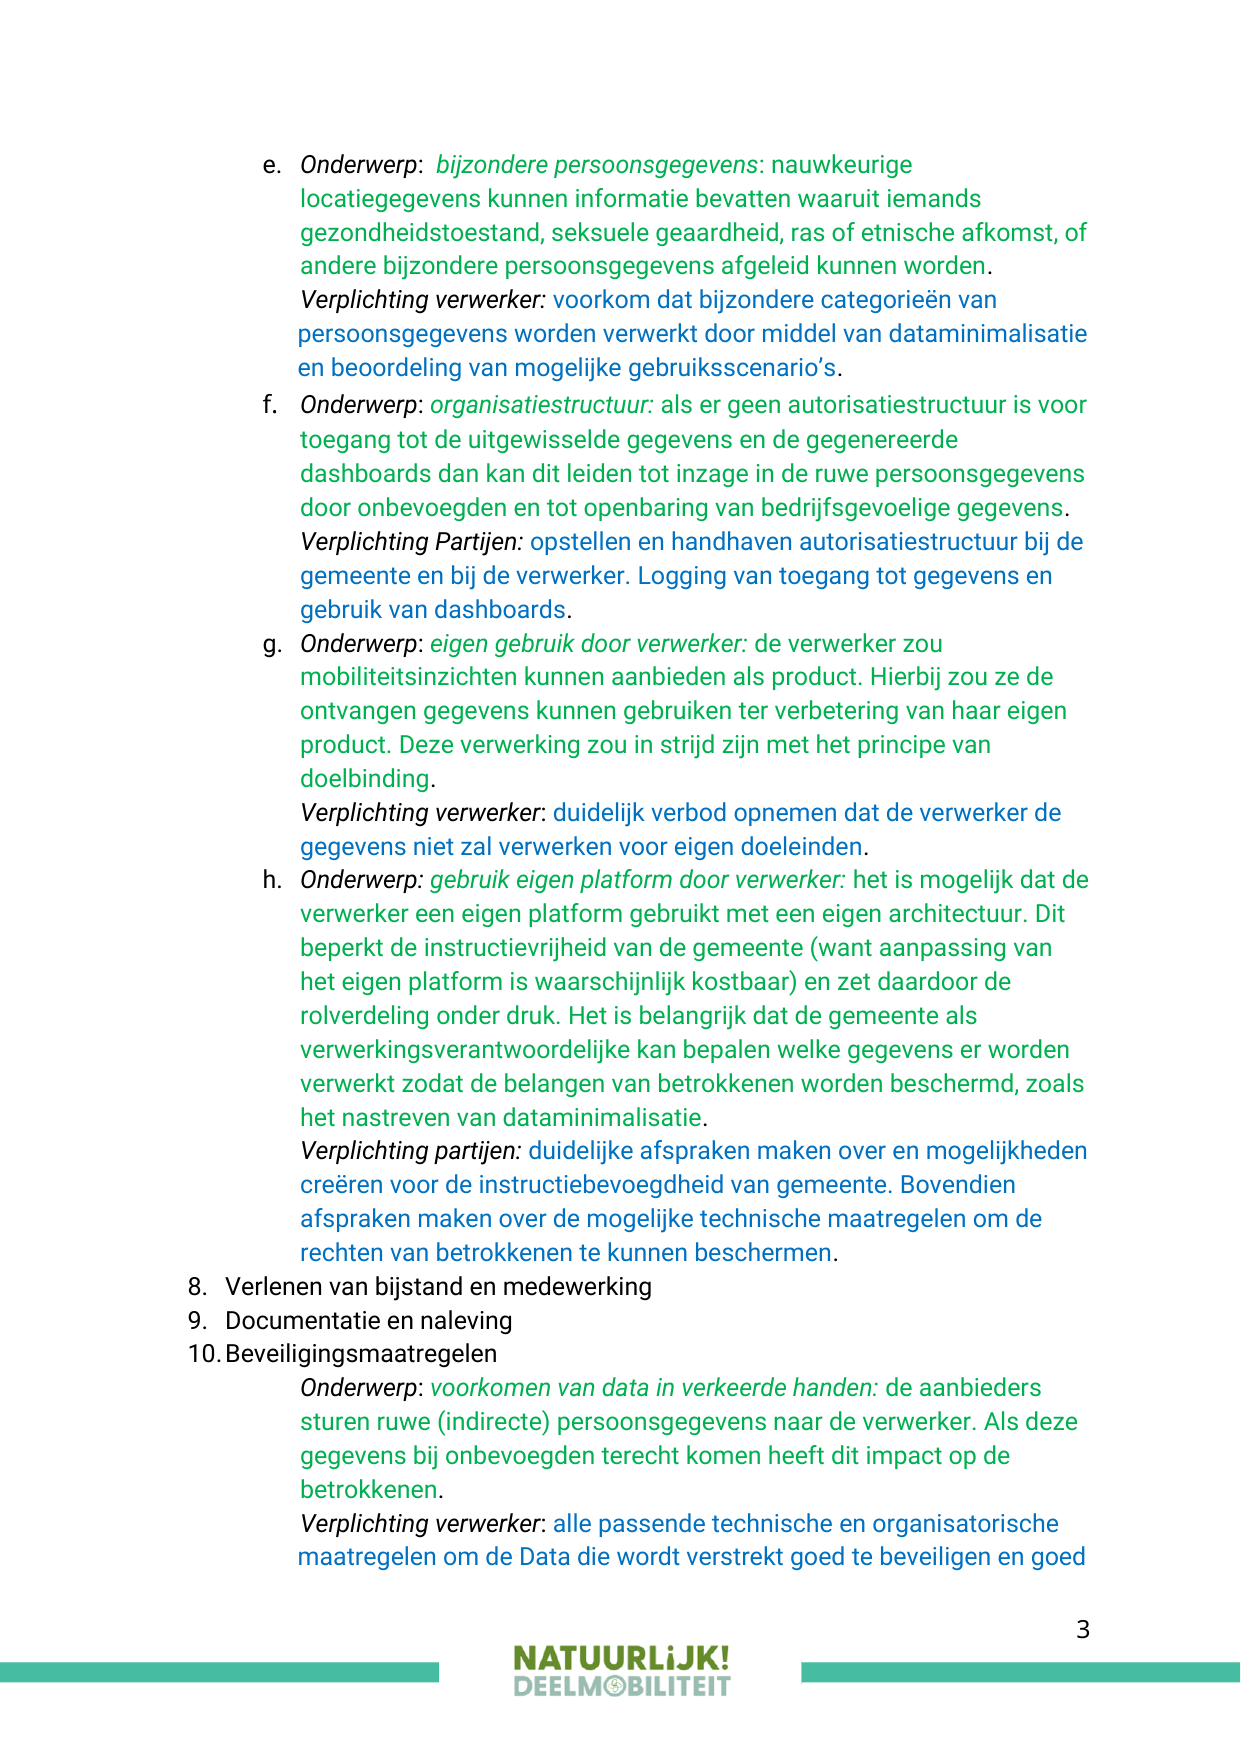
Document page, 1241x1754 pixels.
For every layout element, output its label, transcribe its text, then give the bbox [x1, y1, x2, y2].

list Onderwerp: bijzondere persoonsgegevens: nauwkeurige locatiegegevens kunnen informatie bevatten waaruit iemands gezondheidstoestand, seksuele geaardheid, ras of etnische afkomst, of andere bijzondere persoonsgegevens afgeleid kunnen worden. [262, 150, 1090, 281]
list Onderwerp: gebruik eigen platform door verwerker: het is mogelijk dat de verwerker een eigen platform gebruikt met een eigen architectuur. Dit beperkt de instructievrijheid van de gemeente (want aanpassing van het eigen platform is waarschijnlijk kostbaar) en zet daardoor de rolverdeling onder druk. Het is belangrijk dat de gemeente als verwerkingsverantwoordelijke kan bepalen welke gegevens er worden verwerkt zodat de belangen van betrokkenen worden beschermd, zoals het nastreven van dataminimalisatie. [262, 866, 1090, 1132]
text Onderwerp: voorkomen van data in verkeerde handen: de aanbieders sturen ruwe (indirecte) persoonsgegevens naar de verwerker. Als deze gegevens bij onbevoegden terecht komen heeft dit impact op de betrokkenen. [300, 1373, 1090, 1504]
list Beveiligingsmaatregelen [187, 1340, 1090, 1369]
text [297, 1509, 1090, 1572]
list Verlenen van bijstand en medewerking [187, 1272, 1090, 1301]
list Onderwerp: eigen gebruik door verwerker: de verwerker zou mobiliteitsinzichten kunnen aanbieden als product. Hierbij zou ze de ontvangen gegevens kunnen gebruiken ter verbetering van haar eigen product. Deze verwerking zou in strijd zijn met het principe van doelbinding. [262, 629, 1090, 793]
text Verplichting Partijen: opstellen en handhaven autorisatiestructuur bij de gemeente en bij de verwerker. Logging van toegang tot gegevens en gebruik van dashboards. [300, 527, 1090, 624]
text Verplichting verwerker: duidelijk verbod opnemen dat de verwerker de gegevens niet zal verwerken voor eigen doeleinden. [300, 798, 1090, 861]
text Verplichting verwerker: voorkom dat bijzondere categorieën van persoonsgegevens worden verwerkt door middel van dataminimalisatie en beoordeling van mogelijke gebruiksscenario’s. [297, 285, 1090, 382]
list Onderwerp: organisatiestructuur: als er geen autorisatiestructuur is voor toegang tot de uitgewisselde gegevens en de gegenereerde dashboards dan kan dit leiden tot inzage in de ruwe persoonsgegevens door onbevoegden en tot openbaring van bedrijfsgevoelige gegevens. [262, 387, 1090, 523]
list Documentatie en naleving [187, 1306, 1090, 1335]
picture [0, 1633, 1241, 1709]
text Verplichting partijen: duidelijke afspraken maken over en mogelijkheden creëren voor de instructiebevoegdheid van gemeente. Bovendien afspraken maken over de mogelijke technische maatregelen om de rechten van betrokkenen te kunnen beschermen. [300, 1137, 1090, 1267]
